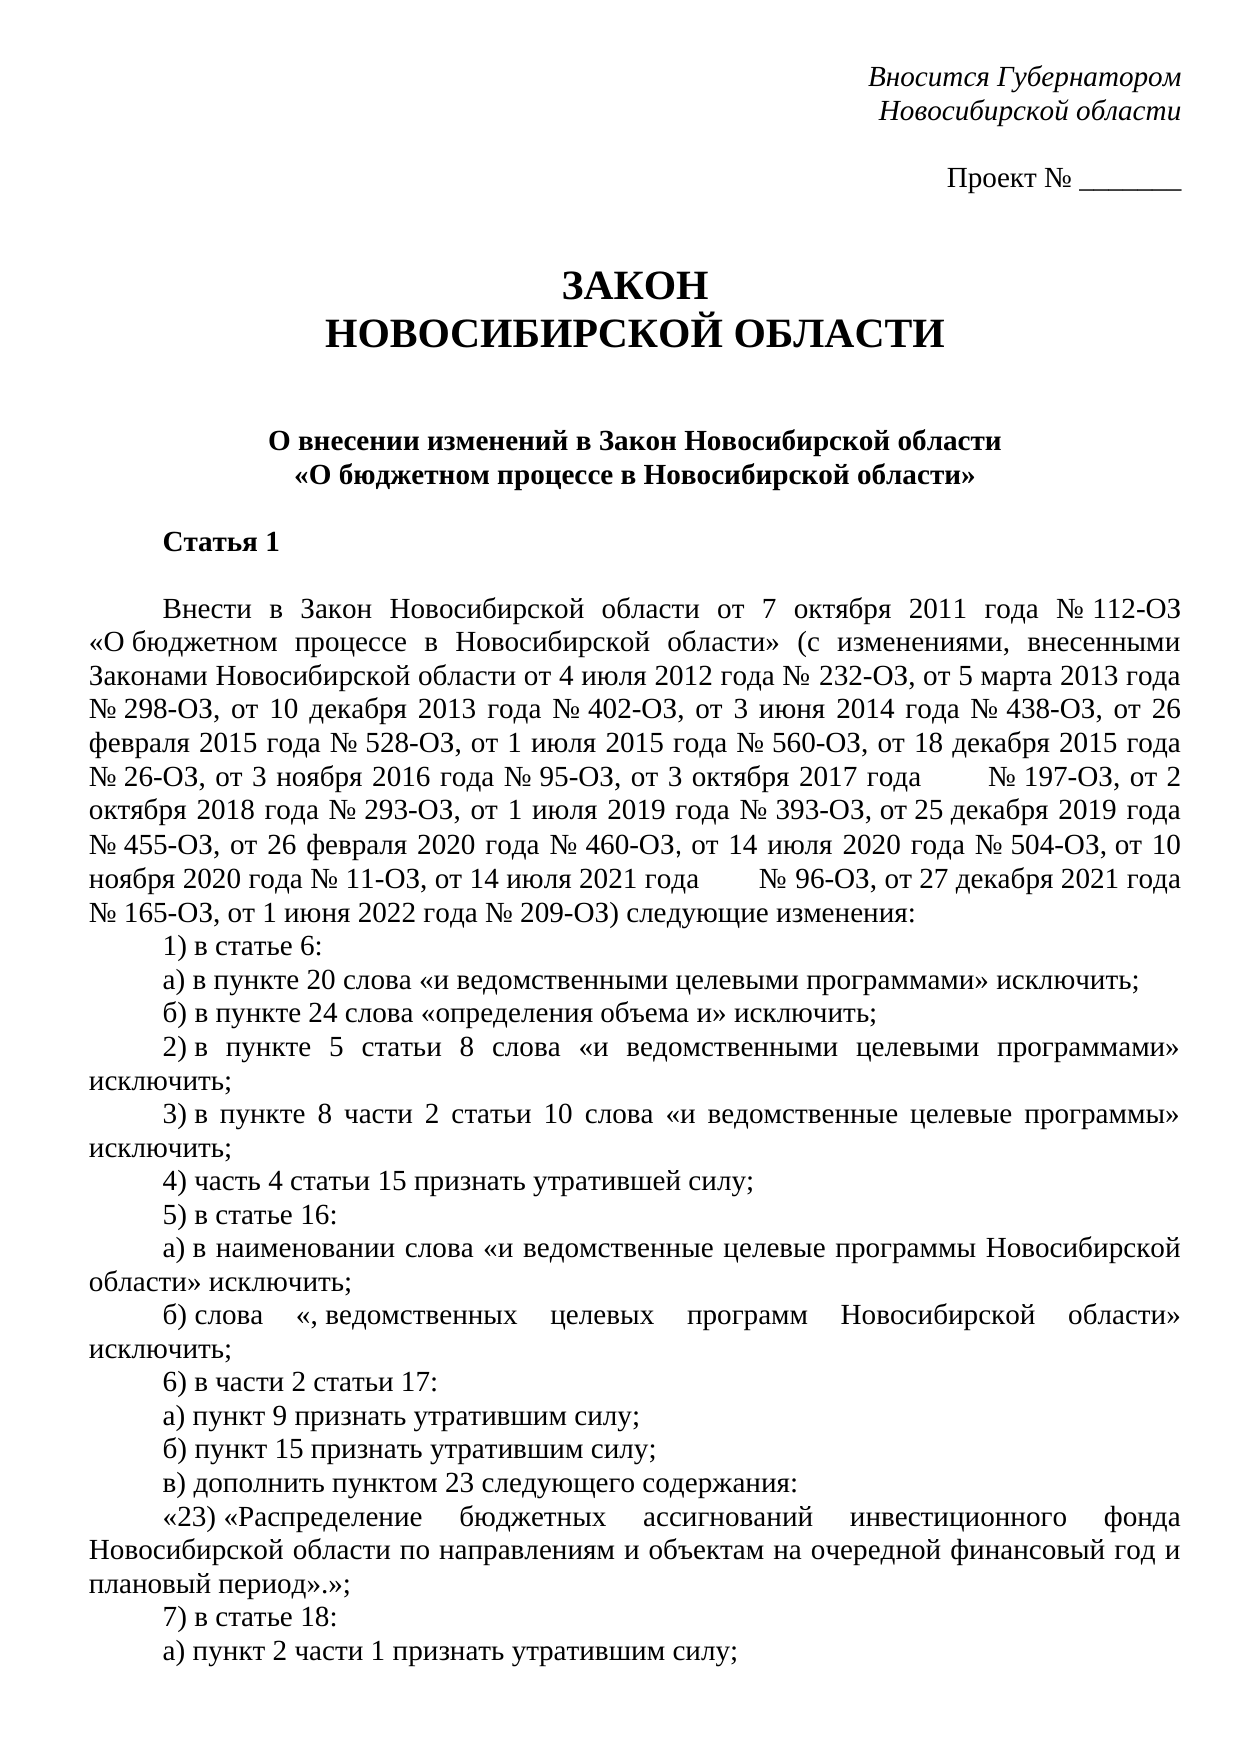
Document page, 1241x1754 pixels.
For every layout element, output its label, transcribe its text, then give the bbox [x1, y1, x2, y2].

list 5) в статье 16: [89, 1197, 1181, 1230]
text 1) в статье 6: [89, 928, 1181, 962]
list 6) в части 2 статьи 17: [89, 1364, 1181, 1398]
text Новосибирской области [89, 93, 1181, 126]
text Проект № _______ [89, 160, 1181, 193]
list а) в наименовании слова «и ведомственные целевые программы Новосибирской области» исключить; [89, 1230, 1181, 1297]
text ЗАКОН [89, 260, 1181, 308]
text «23) «Распределение бюджетных ассигнований инвестиционного фонда Новосибирской области по направлениям и объектам на очередной финансовый год и плановый период».»; [89, 1499, 1181, 1599]
text 3) в пункте 8 части 2 статьи 10 слова «и ведомственные целевые программы» исключить; [89, 1096, 1181, 1163]
text а) в пункте 20 слова «и ведомственными целевыми программами» исключить; [89, 962, 1181, 996]
text Внести в Закон Новосибирской области от 7 октября 2011 года № 112-ОЗ «О бюджетном процессе в Новосибирской области» (с изменениями, внесенными Законами Новосибирской области от 4 июля 2012 года № 232-ОЗ, от 5 марта 2013 года № 298-ОЗ, от 10 декабря 2013 года № 402-ОЗ, от 3 июня 2014 года № 438-ОЗ, от 26 февраля 2015 года № 528-ОЗ, от 1 июля 2015 года № 560-ОЗ, от 18 декабря 2015 года № 26-ОЗ, от 3 ноября 2016 года № 95-ОЗ, от 3 октября 2017 года № 197-ОЗ, от 2 октября 2018 года № 293-ОЗ, от 1 июля 2019 года № 393-ОЗ, от 25 декабря 2019 года № 455-ОЗ, от 26 февраля 2020 года № 460-ОЗ, от 14 июля 2020 года № 504-ОЗ, от 10 ноября 2020 года № 11-ОЗ, от 14 июля 2021 года № 96-ОЗ, от 27 декабря 2021 года № 165-ОЗ, от 1 июня 2022 года № 209-ОЗ) следующие изменения: [89, 591, 1181, 928]
text а) пункт 2 части 1 признать утратившим силу; [89, 1633, 1181, 1666]
list б) пункт 15 признать утратившим силу; [89, 1432, 1181, 1465]
text Статья 1 [89, 524, 1181, 557]
text «О бюджетном процессе в Новосибирской области» [89, 457, 1181, 490]
list б) слова «, ведомственных целевых программ Новосибирской области» исключить; [89, 1297, 1181, 1364]
text НОВОСИБИРСКОЙ ОБЛАСТИ [89, 308, 1181, 356]
text Вносится Губернатором [89, 59, 1181, 93]
list в) дополнить пунктом 23 следующего содержания: [89, 1465, 1181, 1499]
text 7) в статье 18: [89, 1599, 1181, 1633]
text б) в пункте 24 слова «определения объема и» исключить; [162, 996, 1181, 1029]
text 4) часть 4 статьи 15 признать утратившей силу; [162, 1163, 1181, 1197]
text О внесении изменений в Закон Новосибирской области [89, 423, 1181, 457]
list а) пункт 9 признать утратившим силу; [89, 1398, 1181, 1432]
text 2) в пункте 5 статьи 8 слова «и ведомственными целевыми программами» исключить; [89, 1029, 1181, 1096]
